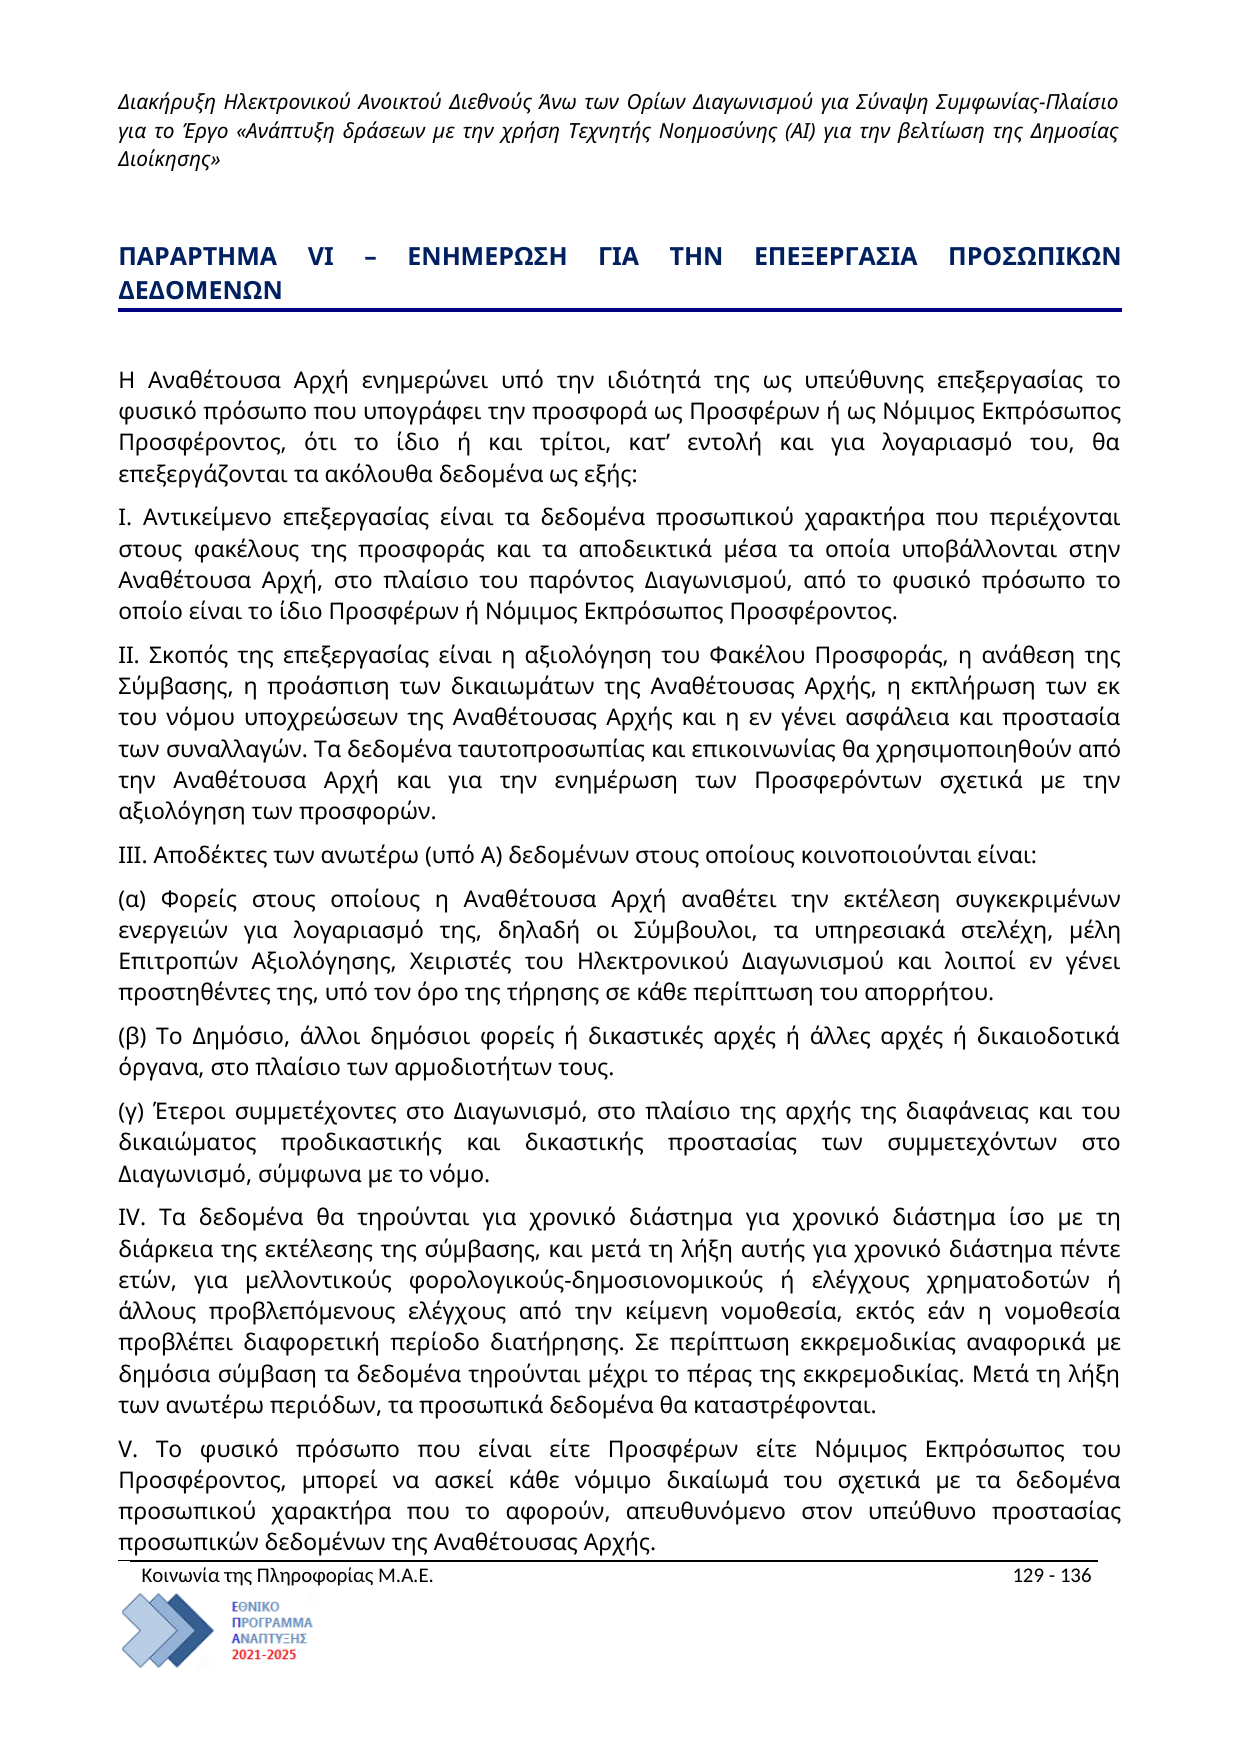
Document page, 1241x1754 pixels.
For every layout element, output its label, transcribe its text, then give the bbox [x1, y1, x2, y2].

text V. Το φυσικό πρόσωπο που είναι είτε Προσφέρων είτε Νόμιμος Εκπρόσωπος του Προσφέροντος, μπορεί να ασκεί κάθε νόμιμο δικαίωμά του σχετικά με τα δεδομένα προσωπικού χαρακτήρα που το αφορούν, απευθυνόμενο στον υπεύθυνο προστασίας προσωπικών δεδομένων της Αναθέτουσας Αρχής. [118, 1432, 1122, 1557]
text (α) Φορείς στους οποίους η Αναθέτουσα Αρχή αναθέτει την εκτέλεση συγκεκριμένων ενεργειών για λογαριασμό της, δηλαδή οι Σύμβουλοι, τα υπηρεσιακά στελέχη, μέλη Επιτροπών Αξιολόγησης, Χειριστές του Ηλεκτρονικού Διαγωνισμού και λοιποί εν γένει προστηθέντες της, υπό τον όρο της τήρησης σε κάθε περίπτωση του απορρήτου. [118, 882, 1122, 1007]
text IV. Τα δεδομένα θα τηρούνται για χρονικό διάστημα για χρονικό διάστημα ίσο με τη διάρκεια της εκτέλεσης της σύμβασης, και μετά τη λήξη αυτής για χρονικό διάστημα πέντε ετών, για μελλοντικούς φορολογικούς-δημοσιονομικούς ή ελέγχους χρηματοδοτών ή άλλους προβλεπόμενους ελέγχους από την κείμενη νομοθεσία, εκτός εάν η νομοθεσία προβλέπει διαφορετική περίοδο διατήρησης. Σε περίπτωση εκκρεμοδικίας αναφορικά με δημόσια σύμβαση τα δεδομένα τηρούνται μέχρι το πέρας της εκκρεμοδικίας. Μετά τη λήξη των ανωτέρω περιόδων, τα προσωπικά δεδομένα θα καταστρέφονται. [118, 1201, 1122, 1420]
text ΙΙΙ. Αποδέκτες των ανωτέρω (υπό Α) δεδομένων στους οποίους κοινοποιούνται είναι: [118, 839, 1122, 870]
text Ι. Αντικείμενο επεξεργασίας είναι τα δεδομένα προσωπικού χαρακτήρα που περιέχονται στους φακέλους της προσφοράς και τα αποδεικτικά μέσα τα οποία υποβάλλονται στην Αναθέτουσα Αρχή, στο πλαίσιο του παρόντος Διαγωνισμού, από το φυσικό πρόσωπο το οποίο είναι το ίδιο Προσφέρων ή Νόμιμος Εκπρόσωπος Προσφέροντος. [118, 501, 1122, 626]
text (γ) Έτεροι συμμετέχοντες στο Διαγωνισμό, στο πλαίσιο της αρχής της διαφάνειας και του δικαιώματος προδικαστικής και δικαστικής προστασίας των συμμετεχόντων στο Διαγωνισμό, σύμφωνα με το νόμο. [118, 1095, 1122, 1189]
text (β) Το Δημόσιο, άλλοι δημόσιοι φορείς ή δικαστικές αρχές ή άλλες αρχές ή δικαιοδοτικά όργανα, στο πλαίσιο των αρμοδιοτήτων τους. [118, 1020, 1122, 1082]
text ΙΙ. Σκοπός της επεξεργασίας είναι η αξιολόγηση του Φακέλου Προσφοράς, η ανάθεση της Σύμβασης, η προάσπιση των δικαιωμάτων της Αναθέτουσας Αρχής, η εκπλήρωση των εκ του νόμου υποχρεώσεων της Αναθέτουσας Αρχής και η εν γένει ασφάλεια και προστασία των συναλλαγών. Τα δεδομένα ταυτοπροσωπίας και επικοινωνίας θα χρησιμοποιηθούν από την Αναθέτουσα Αρχή και για την ενημέρωση των Προσφερόντων σχετικά με την αξιολόγηση των προσφορών. [118, 639, 1122, 826]
text Η Αναθέτουσα Αρχή ενημερώνει υπό την ιδιότητά της ως υπεύθυνης επεξεργασίας το φυσικό πρόσωπο που υπογράφει την προσφορά ως Προσφέρων ή ως Νόμιμος Εκπρόσωπος Προσφέροντος, ότι το ίδιο ή και τρίτοι, κατ’ εντολή και για λογαριασμό του, θα επεξεργάζονται τα ακόλουθα δεδομένα ως εξής: [118, 364, 1122, 489]
subtitle ΠΑΡΑΡΤΗΜΑ VΙ – ΕΝΗΜΕΡΩΣΗ ΓΙΑ ΤΗΝ ΕΠΕΞΕΡΓΑΣΙΑ ΠΡΟΣΩΠΙΚΩΝ ΔΕΔΟΜΕΝΩΝ [118, 238, 1122, 308]
